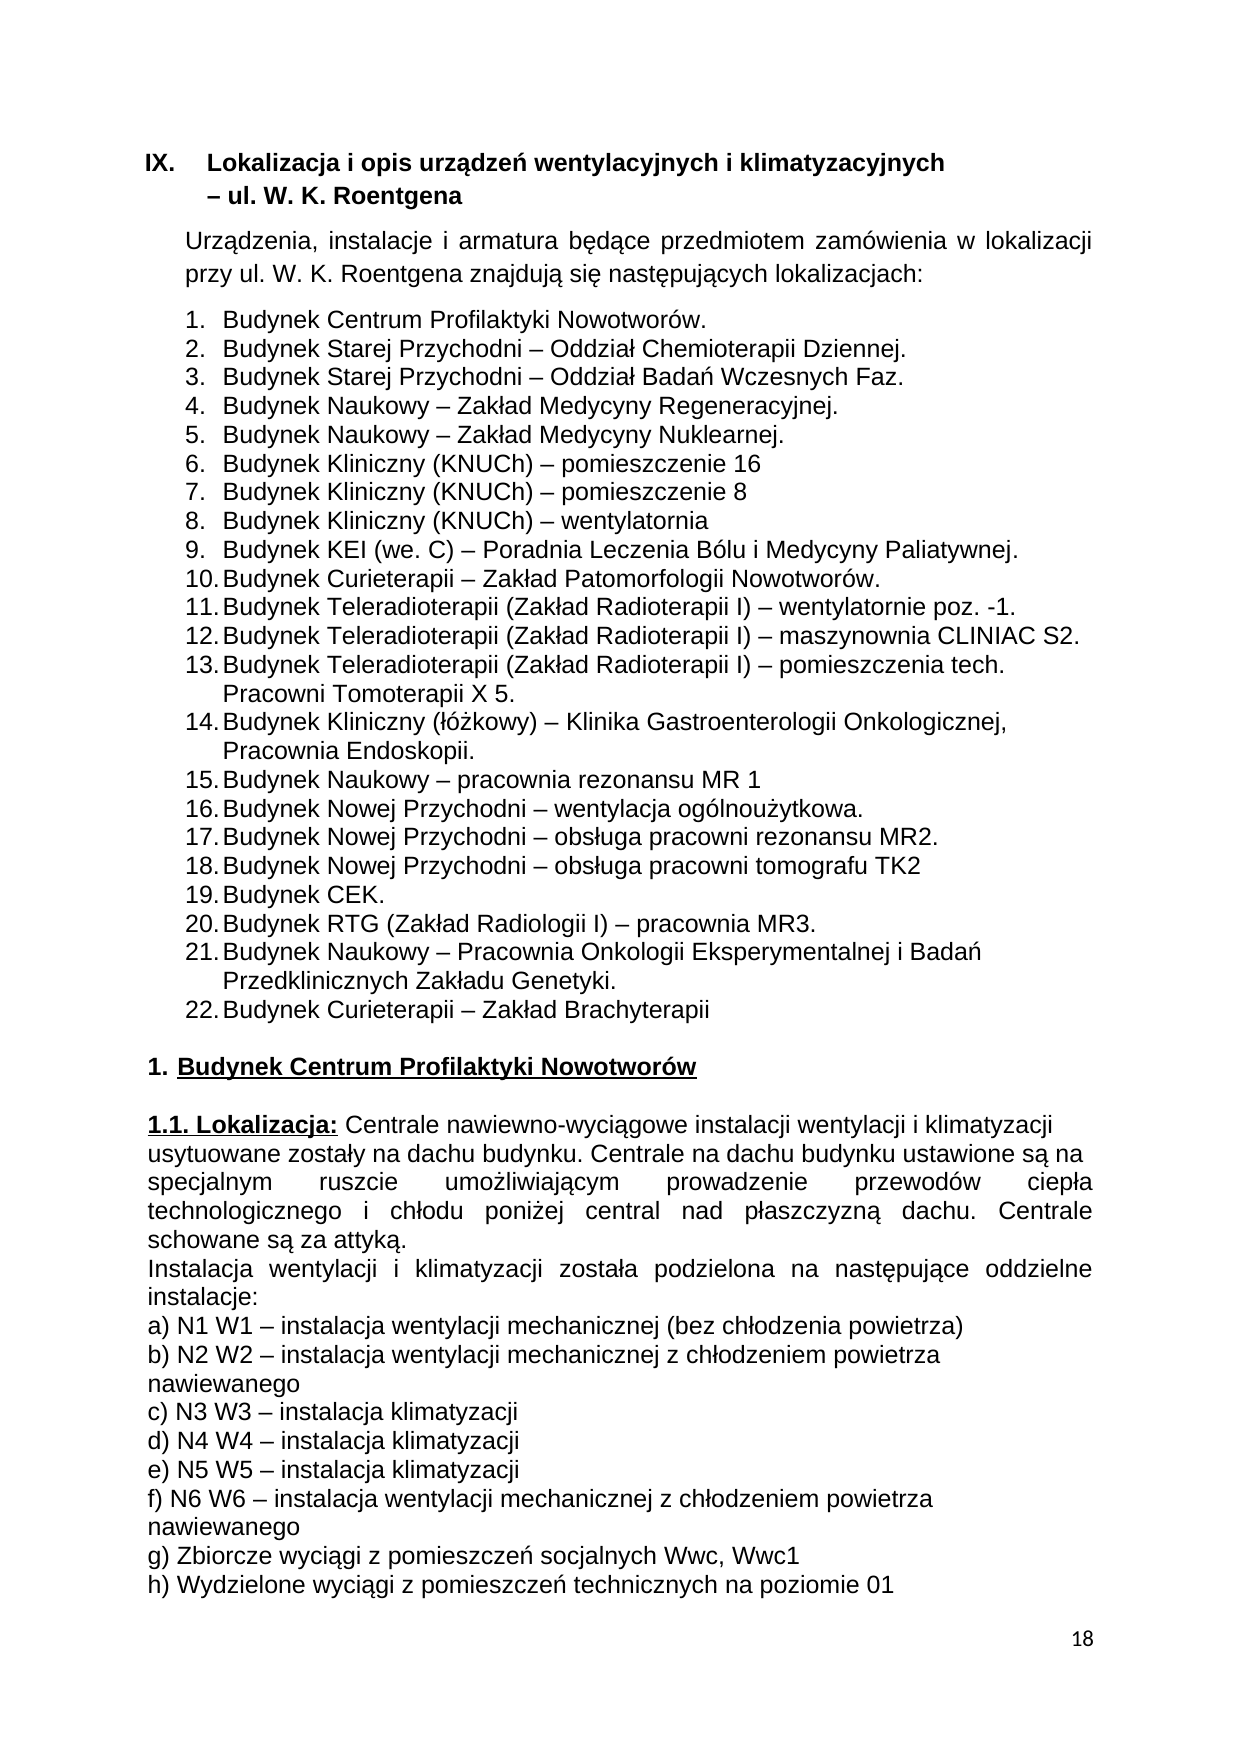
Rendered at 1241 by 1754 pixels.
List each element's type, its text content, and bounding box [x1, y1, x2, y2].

list Budynek Naukowy – Zakład Medycyny Regeneracyjnej. [185, 391, 1094, 420]
text f) N6 W6 – instalacja wentylacji mechanicznej z chłodzeniem powietrza nawiewanego [147, 1483, 1094, 1541]
list Budynek Naukowy – Zakład Medycyny Nuklearnej. [185, 420, 1094, 448]
list Budynek KEI (we. C) – Poradnia Leczenia Bólu i Medycyny Paliatywnej. [185, 535, 1094, 563]
text g) Zbiorcze wyciągi z pomieszczeń socjalnych Wwc, Wwc1 [147, 1541, 1094, 1570]
list Budynek Kliniczny (KNUCh) – wentylatornia [185, 506, 1094, 535]
list Budynek Curieterapii – Zakład Patomorfologii Nowotworów. [185, 563, 1094, 592]
list Budynek Kliniczny (KNUCh) – pomieszczenie 8 [185, 477, 1094, 506]
text Urządzenia, instalacje i armatura będące przedmiotem zamówienia w lokalizacji przy ul. W. K. Roentgena znajdują się następujących lokalizacjach: [185, 226, 1094, 288]
list Budynek RTG (Zakład Radiologii I) – pracownia MR3. [185, 908, 1094, 937]
text e) N5 W5 – instalacja klimatyzacji [147, 1455, 1094, 1483]
text Instalacja wentylacji i klimatyzacji została podzielona na następujące oddzielne instalacje: [147, 1253, 1094, 1311]
list Budynek Nowej Przychodni – wentylacja ogólnoużytkowa. [185, 793, 1094, 822]
list Budynek Naukowy – Pracownia Onkologii Eksperymentalnej i Badań Przedklinicznych Zakładu Genetyki. [185, 937, 1094, 995]
list Budynek Curieterapii – Zakład Brachyterapii [185, 995, 1094, 1023]
text 1.1. Lokalizacja: Centrale nawiewno-wyciągowe instalacji wentylacji i klimatyzacji [147, 1110, 1094, 1138]
list Budynek CEK. [185, 880, 1094, 908]
list Budynek Centrum Profilaktyki Nowotworów. [185, 305, 1094, 333]
list Budynek Nowej Przychodni – obsługa pracowni tomografu TK2 [185, 851, 1094, 880]
list Budynek Kliniczny (łóżkowy) – Klinika Gastroenterologii Onkologicznej, Pracownia Endoskopii. [185, 707, 1094, 765]
list – ul. W. K. Roentgena [207, 181, 1094, 209]
list Budynek Teleradioterapii (Zakład Radioterapii I) – pomieszczenia tech. Pracowni Tomoterapii X 5. [185, 650, 1094, 707]
list Budynek Centrum Profilaktyki Nowotworów [147, 1052, 1094, 1081]
list Budynek Teleradioterapii (Zakład Radioterapii I) – wentylatornie poz. -1. [185, 592, 1094, 621]
text b) N2 W2 – instalacja wentylacji mechanicznej z chłodzeniem powietrza nawiewanego [147, 1340, 1094, 1397]
list Budynek Starej Przychodni – Oddział Chemioterapii Dziennej. [185, 333, 1094, 362]
list Budynek Teleradioterapii (Zakład Radioterapii I) – maszynownia CLINIAC S2. [185, 621, 1094, 650]
text c) N3 W3 – instalacja klimatyzacji [147, 1397, 1094, 1426]
list Lokalizacja i opis urządzeń wentylacyjnych i klimatyzacyjnych [144, 148, 1094, 176]
list Budynek Starej Przychodni – Oddział Badań Wczesnych Faz. [185, 362, 1094, 391]
text a) N1 W1 – instalacja wentylacji mechanicznej (bez chłodzenia powietrza) [147, 1311, 1094, 1340]
text usytuowane zostały na dachu budynku. Centrale na dachu budynku ustawione są na [147, 1138, 1094, 1167]
list Budynek Nowej Przychodni – obsługa pracowni rezonansu MR2. [185, 822, 1094, 851]
list Budynek Kliniczny (KNUCh) – pomieszczenie 16 [185, 448, 1094, 477]
text d) N4 W4 – instalacja klimatyzacji [147, 1426, 1094, 1455]
list Budynek Naukowy – pracownia rezonansu MR 1 [185, 765, 1094, 793]
text h) Wydzielone wyciągi z pomieszczeń technicznych na poziomie 01 [147, 1570, 1094, 1598]
text specjalnym ruszcie umożliwiającym prowadzenie przewodów ciepła technologicznego i chłodu poniżej central nad płaszczyzną dachu. Centrale schowane są za attyką. [147, 1167, 1094, 1253]
